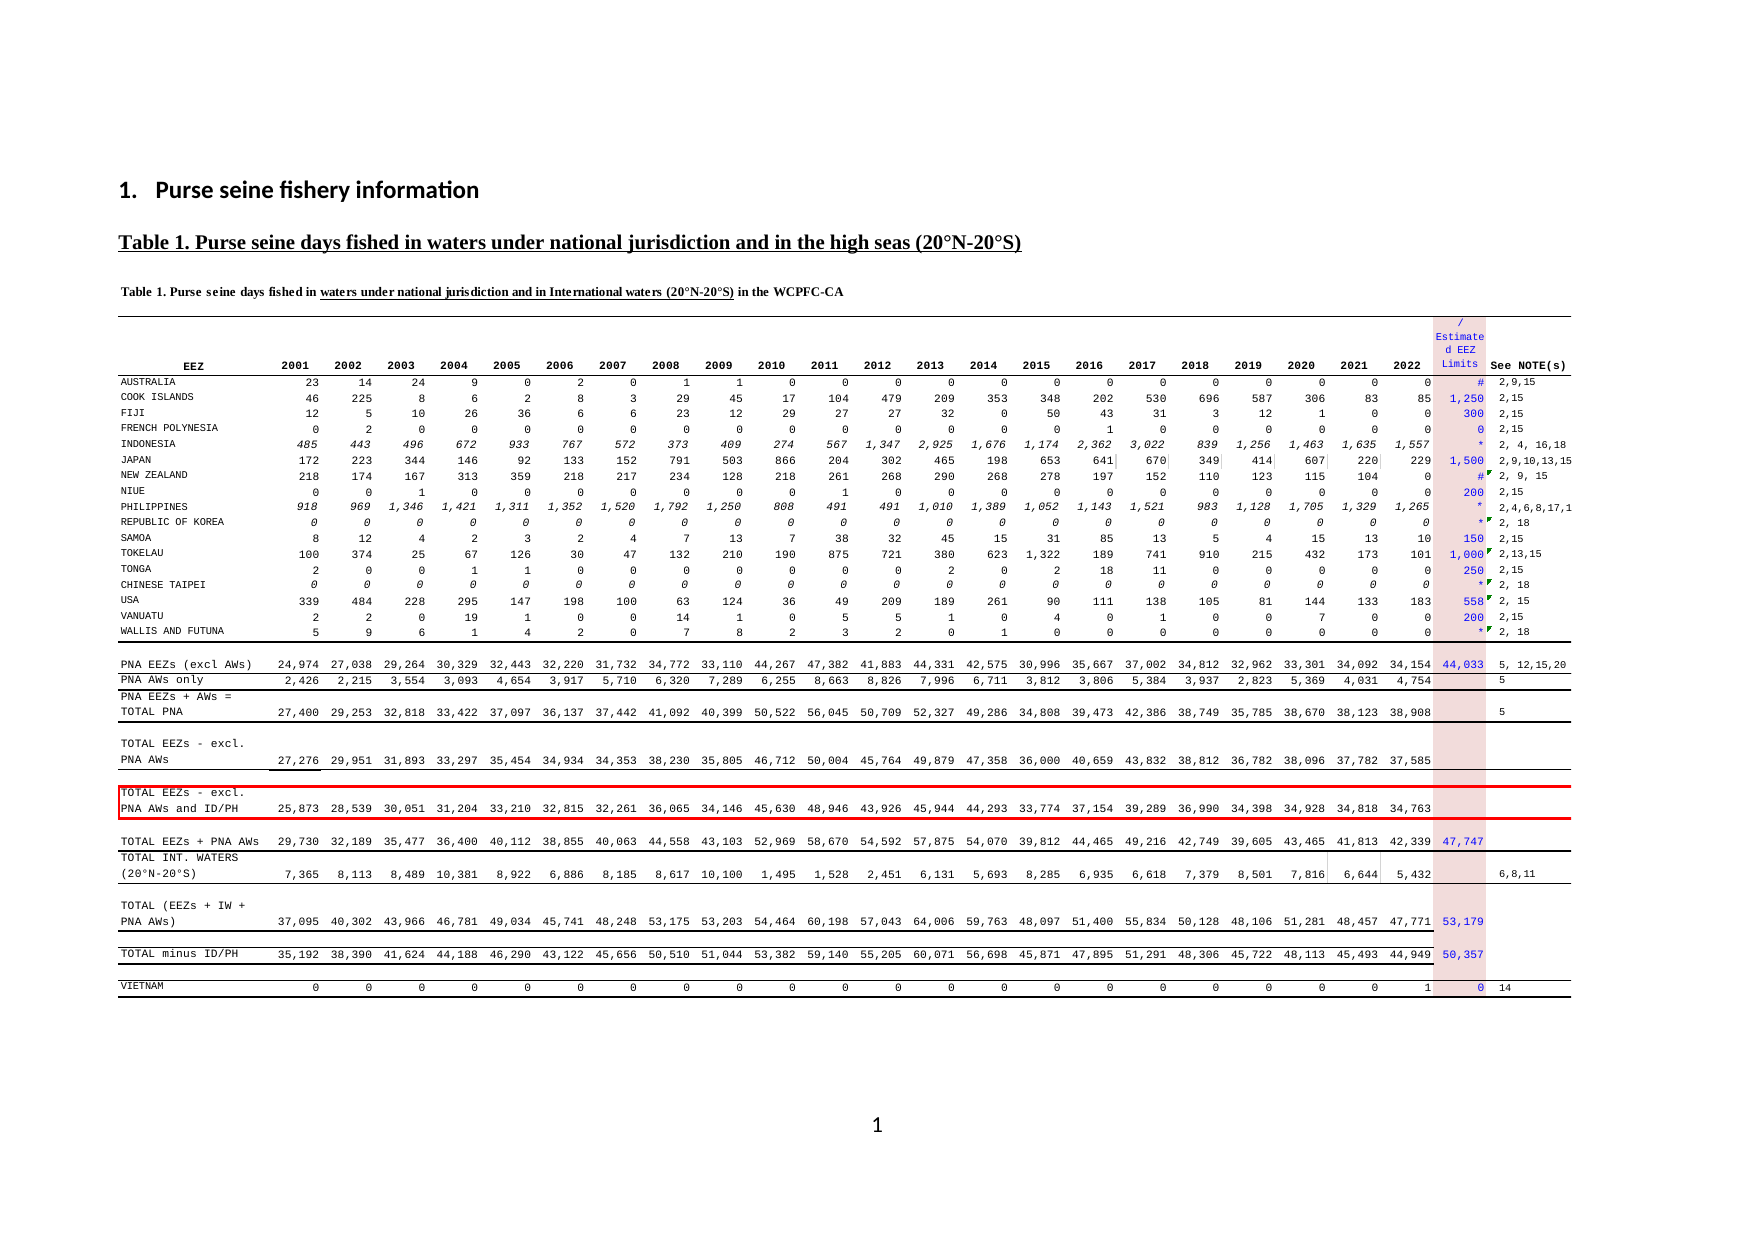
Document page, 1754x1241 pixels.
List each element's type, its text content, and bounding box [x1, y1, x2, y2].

subtitle Table 1. Purse seine days fished in waters under national jurisdiction and in the high seas (20°N-20°S) [118, 230, 1636, 254]
subtitle Purse seine fishery information [118, 174, 1636, 204]
